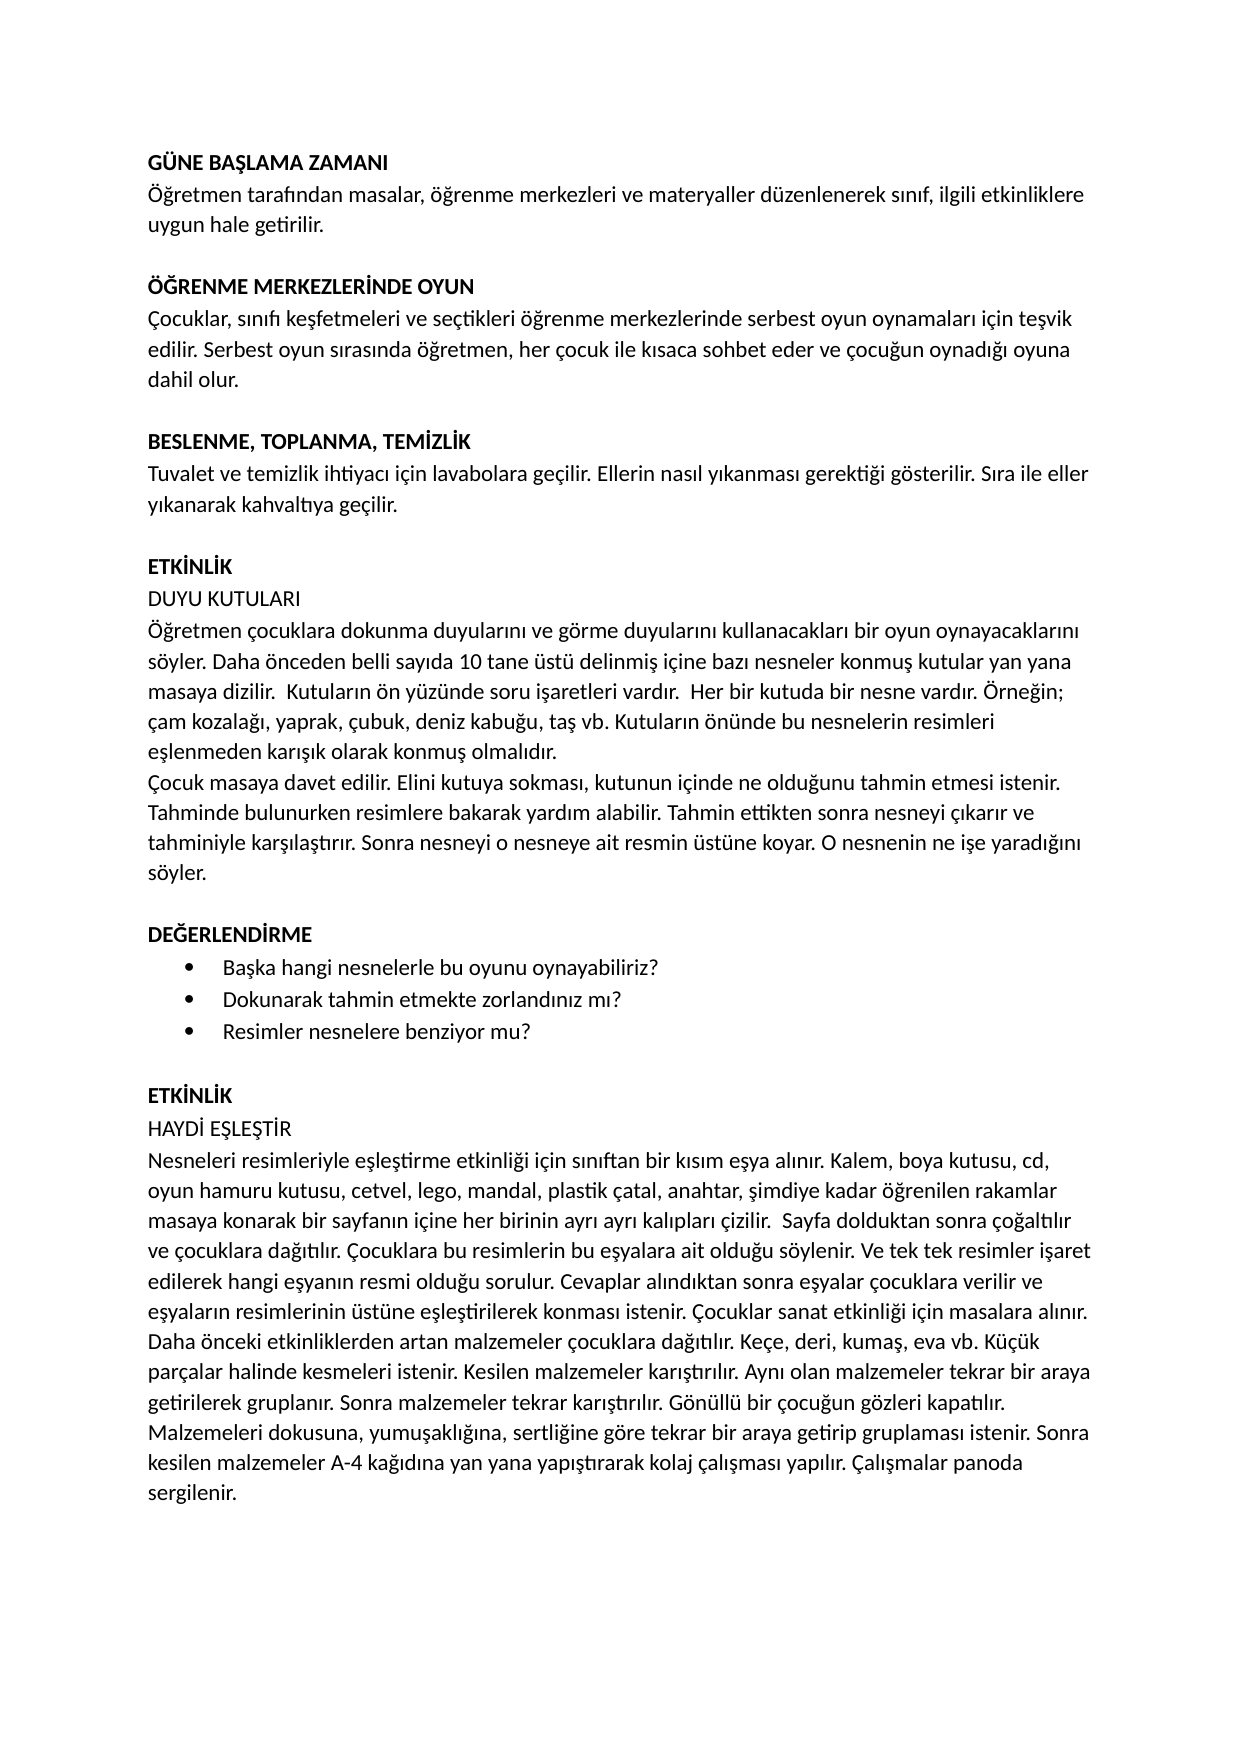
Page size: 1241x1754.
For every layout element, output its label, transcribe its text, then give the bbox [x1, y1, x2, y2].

text Tuvalet ve temizlik ihtiyacı için lavabolara geçilir. Ellerin nasıl yıkanması gerektiği gösterilir. Sıra ile eller yıkanarak kahvaltıya geçilir. [148, 459, 1093, 518]
text ETKİNLİK [148, 552, 1093, 580]
text Öğretmen çocuklara dokunma duyularını ve görme duyularını kullanacakları bir oyun oynayacaklarını söyler. Daha önceden belli sayıda 10 tane üstü delinmiş içine bazı nesneler konmuş kutular yan yana masaya dizilir. Kutuların ön yüzünde soru işaretleri vardır. Her bir kutuda bir nesne vardır. Örneğin; çam kozalağı, yaprak, çubuk, deniz kabuğu, taş vb. Kutuların önünde bu nesnelerin resimleri eşlenmeden karışık olarak konmuş olmalıdır. [148, 617, 1093, 765]
list Dokunarak tahmin etmekte zorlandınız mı? [185, 985, 1093, 1013]
text Öğretmen tarafından masalar, öğrenme merkezleri ve materyaller düzenlenerek sınıf, ilgili etkinliklere uygun hale getirilir. [148, 180, 1093, 238]
text Çocuk masaya davet edilir. Elini kutuya sokması, kutunun içinde ne olduğunu tahmin etmesi istenir. Tahminde bulunurken resimlere bakarak yardım alabilir. Tahmin ettikten sonra nesneyi çıkarır ve tahminiyle karşılaştırır. Sonra nesneyi o nesneye ait resmin üstüne koyar. O nesnenin ne işe yaradığını söyler. [148, 768, 1093, 886]
list Resimler nesnelere benziyor mu? [185, 1017, 1093, 1045]
text Nesneleri resimleriyle eşleştirme etkinliği için sınıftan bir kısım eşya alınır. Kalem, boya kutusu, cd, oyun hamuru kutusu, cetvel, lego, mandal, plastik çatal, anahtar, şimdiye kadar öğrenilen rakamlar masaya konarak bir sayfanın içine her birinin ayrı ayrı kalıpları çizilir. Sayfa dolduktan sonra çoğaltılır ve çocuklara dağıtılır. Çocuklara bu resimlerin bu eşyalara ait olduğu söylenir. Ve tek tek resimler işaret edilerek hangi eşyanın resmi olduğu sorulur. Cevaplar alındıktan sonra eşyalar çocuklara verilir ve eşyaların resimlerinin üstüne eşleştirilerek konması istenir. Çocuklar sanat etkinliği için masalara alınır. Daha önceki etkinliklerden artan malzemeler çocuklara dağıtılır. Keçe, deri, kumaş, eva vb. Küçük parçalar halinde kesmeleri istenir. Kesilen malzemeler karıştırılır. Aynı olan malzemeler tekrar bir araya getirilerek gruplanır. Sonra malzemeler tekrar karıştırılır. Gönüllü bir çocuğun gözleri kapatılır. Malzemeleri dokusuna, yumuşaklığına, sertliğine göre tekrar bir araya getirip gruplaması istenir. Sonra kesilen malzemeler A-4 kağıdına yan yana yapıştırarak kolaj çalışması yapılır. Çalışmalar panoda sergilenir. [148, 1146, 1093, 1506]
text ETKİNLİK [148, 1082, 1093, 1109]
text HAYDİ EŞLEŞTİR [148, 1114, 1093, 1142]
text BESLENME, TOPLANMA, TEMİZLİK [148, 427, 1093, 455]
text ÖĞRENME MERKEZLERİNDE OYUN [148, 272, 1093, 300]
text Çocuklar, sınıfı keşfetmeleri ve seçtikleri öğrenme merkezlerinde serbest oyun oynamaları için teşvik edilir. Serbest oyun sırasında öğretmen, her çocuk ile kısaca sohbet eder ve çocuğun oynadığı oyuna dahil olur. [148, 304, 1093, 393]
text DUYU KUTULARI [148, 584, 1093, 612]
text DEĞERLENDİRME [148, 921, 1093, 949]
list Başka hangi nesnelerle bu oyunu oynayabiliriz? [185, 953, 1093, 981]
text GÜNE BAŞLAMA ZAMANI [148, 148, 1093, 176]
